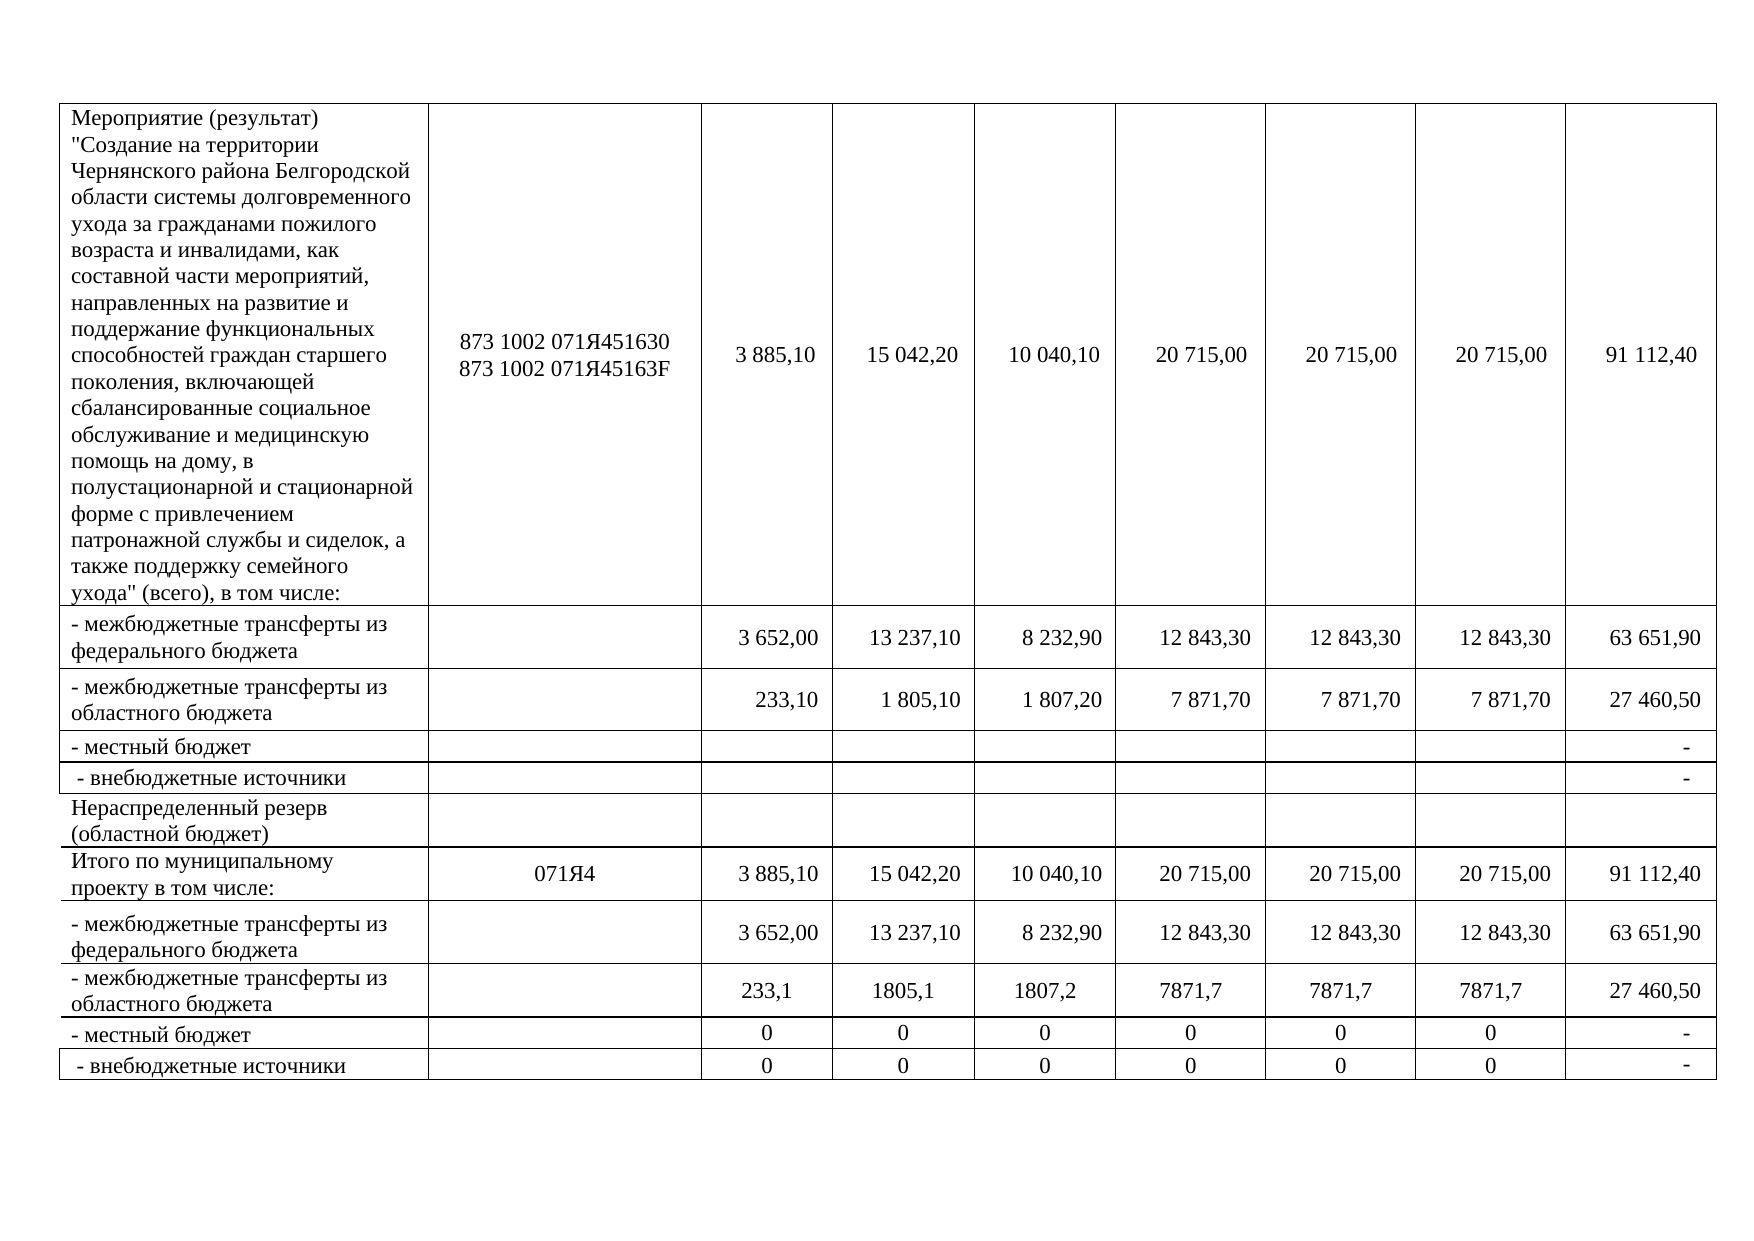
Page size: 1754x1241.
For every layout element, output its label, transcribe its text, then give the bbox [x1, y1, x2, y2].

table_cell - местный бюджет [60, 1017, 428, 1048]
table_cell 0 [1416, 1049, 1565, 1079]
table_cell - [1566, 731, 1716, 761]
table_cell 0 [833, 1018, 974, 1048]
table_cell - межбюджетные трансферты из областного бюджета [60, 669, 428, 730]
table_cell 071Я4 [429, 848, 701, 900]
table_cell 13 237,10 [833, 901, 974, 963]
table_cell 15 042,20 [833, 104, 974, 605]
table_cell [429, 901, 701, 963]
table_cell 0 [975, 1049, 1115, 1079]
table_cell 1805,1 [833, 964, 974, 1016]
table_cell - [1566, 763, 1716, 793]
table_cell - [1566, 1049, 1716, 1079]
table_cell [702, 794, 832, 846]
table_cell 20 715,00 [1416, 104, 1565, 605]
table_cell 1807,2 [975, 964, 1115, 1016]
table_cell 27 460,50 [1566, 964, 1716, 1016]
table_cell [1266, 794, 1415, 846]
table_cell [702, 763, 832, 793]
table_cell 1 805,10 [833, 669, 974, 730]
table_cell 8 232,90 [975, 606, 1115, 668]
table_cell 0 [1266, 1018, 1415, 1048]
table_cell 7 871,70 [1266, 669, 1415, 730]
table_cell [429, 763, 701, 793]
table_cell 63 651,90 [1566, 901, 1716, 963]
table_cell [1116, 763, 1265, 793]
table_cell [429, 1018, 701, 1048]
table_cell [429, 731, 701, 761]
table_cell - внебюджетные источники [60, 1049, 428, 1079]
table_cell Мероприятие (результат) "Создание на территории Чернянского района Белгородской области системы долговременного ухода за гражданами пожилого возраста и инвалидами, как составной части мероприятий, направленных на развитие и поддержание функциональных способностей граждан старшего поколения, включающей сбалансированные социальное обслуживание и медицинскую помощь на дому, в полустационарной и стационарной форме с привлечением патронажной службы и сиделок, а также поддержку семейного ухода" (всего), в том числе: [60, 104, 428, 605]
table_cell [833, 763, 974, 793]
table_cell 27 460,50 [1566, 669, 1716, 730]
table_cell 20 715,00 [1266, 848, 1415, 900]
table_cell [833, 794, 974, 846]
table_cell 20 715,00 [1116, 104, 1265, 605]
table_cell 12 843,30 [1416, 606, 1565, 668]
table_cell 7871,7 [1116, 964, 1265, 1016]
table_cell 3 652,00 [702, 606, 832, 668]
table_cell Итого по муниципальному проекту в том числе: [60, 847, 428, 900]
table_cell 91 112,40 [1566, 104, 1716, 605]
table_cell [1416, 794, 1565, 846]
table_cell - местный бюджет [60, 731, 428, 761]
table_cell - межбюджетные трансферты из областного бюджета [60, 964, 428, 1016]
table_cell 873 1002 071Я451630 873 1002 071Я45163F [429, 104, 701, 605]
table_cell 0 [1416, 1018, 1565, 1048]
table_cell 0 [833, 1049, 974, 1079]
table_cell 12 843,30 [1266, 901, 1415, 963]
table_cell [429, 964, 701, 1016]
table_cell Нераспределенный резерв (областной бюджет) [60, 794, 428, 846]
table_cell [833, 731, 974, 761]
table_cell 12 843,30 [1416, 901, 1565, 963]
table_cell 20 715,00 [1116, 848, 1265, 900]
table_cell 0 [1116, 1018, 1265, 1048]
table_cell 7871,7 [1266, 964, 1415, 1016]
table_cell 7871,7 [1416, 964, 1565, 1016]
table_cell 233,10 [702, 669, 832, 730]
table_cell 3 652,00 [702, 901, 832, 963]
table_cell 0 [702, 1018, 832, 1048]
table_cell 63 651,90 [1566, 606, 1716, 668]
table_cell 12 843,30 [1116, 606, 1265, 668]
table_cell [1266, 731, 1415, 761]
table_cell 0 [975, 1018, 1115, 1048]
table_cell 0 [702, 1049, 832, 1079]
table_cell 12 843,30 [1116, 901, 1265, 963]
table_cell [1266, 763, 1415, 793]
table_cell 7 871,70 [1416, 669, 1565, 730]
table_cell 10 040,10 [975, 104, 1115, 605]
table_cell [429, 794, 701, 846]
table_cell 3 885,10 [702, 104, 832, 605]
table_cell - внебюджетные источники [60, 763, 428, 793]
table_cell 3 885,10 [702, 848, 832, 900]
table_cell 8 232,90 [975, 901, 1115, 963]
table_cell 91 112,40 [1566, 848, 1716, 900]
table_cell 0 [1266, 1049, 1415, 1079]
table_cell [429, 669, 701, 730]
table_cell [702, 731, 832, 761]
table_cell 13 237,10 [833, 606, 974, 668]
table_cell 233,1 [702, 964, 832, 1016]
table_cell [1116, 731, 1265, 761]
table_cell [429, 1049, 701, 1079]
table_cell 12 843,30 [1266, 606, 1415, 668]
table_cell 7 871,70 [1116, 669, 1265, 730]
table_cell [975, 763, 1115, 793]
table_cell [1416, 763, 1565, 793]
table_cell [429, 606, 701, 668]
table_cell 10 040,10 [975, 848, 1115, 900]
table_cell 20 715,00 [1416, 848, 1565, 900]
table_cell - [1566, 1018, 1716, 1048]
table_cell [1566, 794, 1716, 846]
table_cell 20 715,00 [1266, 104, 1415, 605]
table_cell [1116, 794, 1265, 846]
table_cell - межбюджетные трансферты из федерального бюджета [60, 606, 428, 668]
table_cell [975, 794, 1115, 846]
table_cell [975, 731, 1115, 761]
table_cell 1 807,20 [975, 669, 1115, 730]
table_cell 15 042,20 [833, 848, 974, 900]
table_cell - межбюджетные трансферты из федерального бюджета [60, 901, 428, 963]
table_cell [1416, 731, 1565, 761]
table_cell 0 [1116, 1049, 1265, 1079]
